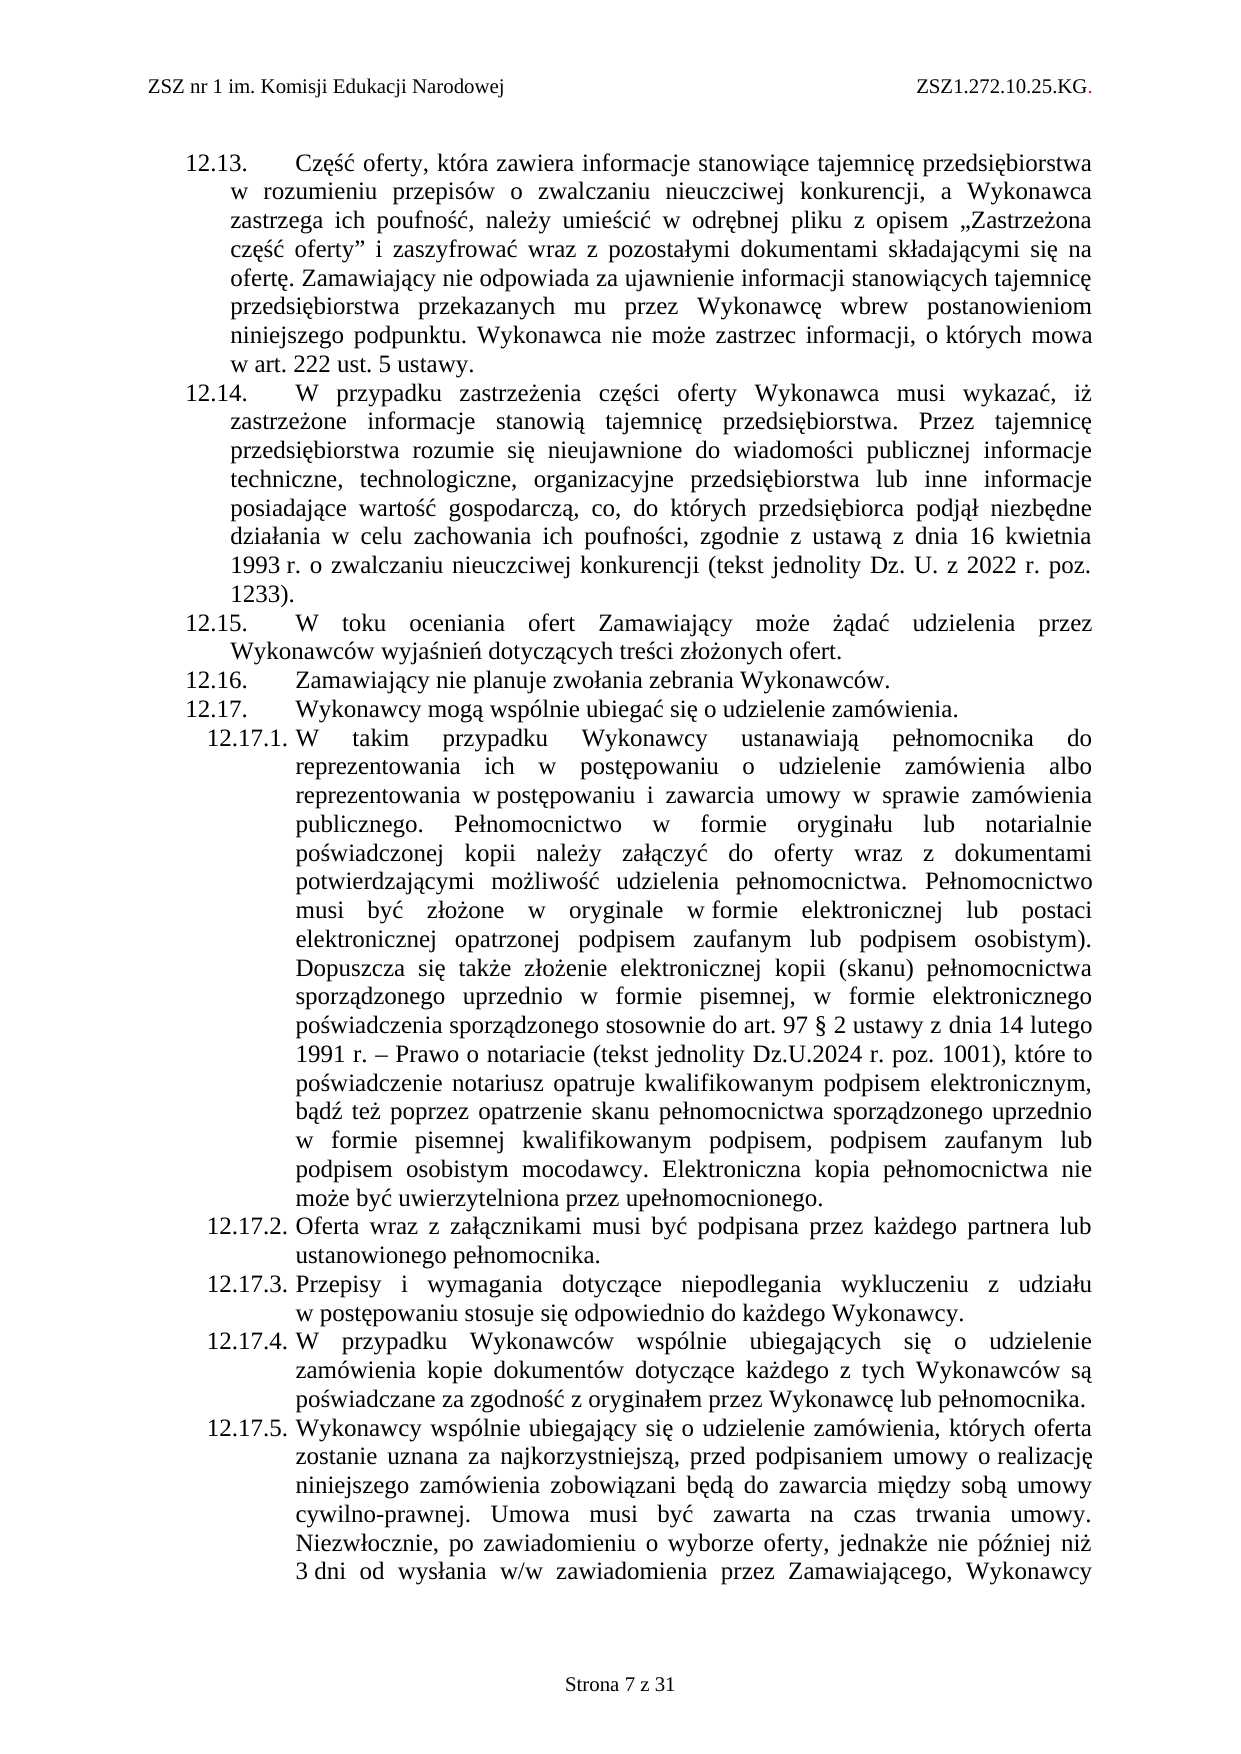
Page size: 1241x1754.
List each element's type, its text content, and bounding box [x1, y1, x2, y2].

list Oferta wraz z załącznikami musi być podpisana przez każdego partnera lub ustanowionego pełnomocnika. [207, 1211, 1093, 1269]
list W takim przypadku Wykonawcy ustanawiają pełnomocnika do reprezentowania ich w postępowaniu o udzielenie zamówienia albo reprezentowania w postępowaniu i zawarcia umowy w sprawie zamówienia publicznego. Pełnomocnictwo w formie oryginału lub notarialnie poświadczonej kopii należy załączyć do oferty wraz z dokumentami potwierdzającymi możliwość udzielenia pełnomocnictwa. Pełnomocnictwo musi być złożone w oryginale w formie elektronicznej lub postaci elektronicznej opatrzonej podpisem zaufanym lub podpisem osobistym). Dopuszcza się także złożenie elektronicznej kopii (skanu) pełnomocnictwa sporządzonego uprzednio w formie pisemnej, w formie elektronicznego poświadczenia sporządzonego stosownie do art. 97 § 2 ustawy z dnia 14 lutego 1991 r. – Prawo o notariacie (tekst jednolity Dz.U.2024 r. poz. 1001), które to poświadczenie notariusz opatruje kwalifikowanym podpisem elektronicznym, bądź też poprzez opatrzenie skanu pełnomocnictwa sporządzonego uprzednio w formie pisemnej kwalifikowanym podpisem, podpisem zaufanym lub podpisem osobistym mocodawcy. Elektroniczna kopia pełnomocnictwa nie może być uwierzytelniona przez upełnomocnionego. [207, 723, 1093, 1211]
list W toku oceniania ofert Zamawiający może żądać udzielenia przez Wykonawców wyjaśnień dotyczących treści złożonych ofert. [185, 608, 1093, 665]
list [207, 1413, 1093, 1585]
list Przepisy i wymagania dotyczące niepodlegania wykluczeniu z udziału w postępowaniu stosuje się odpowiednio do każdego Wykonawcy. [207, 1269, 1093, 1326]
list W przypadku Wykonawców wspólnie ubiegających się o udzielenie zamówienia kopie dokumentów dotyczące każdego z tych Wykonawców są poświadczane za zgodność z oryginałem przez Wykonawcę lub pełnomocnika. [207, 1326, 1093, 1413]
list Wykonawcy mogą wspólnie ubiegać się o udzielenie zamówienia. [185, 694, 1093, 723]
list Część oferty, która zawiera informacje stanowiące tajemnicę przedsiębiorstwa w rozumieniu przepisów o zwalczaniu nieuczciwej konkurencji, a Wykonawca zastrzega ich poufność, należy umieścić w odrębnej pliku z opisem „Zastrzeżona część oferty” i zaszyfrować wraz z pozostałymi dokumentami składającymi się na ofertę. Zamawiający nie odpowiada za ujawnienie informacji stanowiących tajemnicę przedsiębiorstwa przekazanych mu przez Wykonawcę wbrew postanowieniom niniejszego podpunktu. Wykonawca nie może zastrzec informacji, o których mowa w art. 222 ust. 5 ustawy. [185, 148, 1093, 378]
list W przypadku zastrzeżenia części oferty Wykonawca musi wykazać, iż zastrzeżone informacje stanowią tajemnicę przedsiębiorstwa. Przez tajemnicę przedsiębiorstwa rozumie się nieujawnione do wiadomości publicznej informacje techniczne, technologiczne, organizacyjne przedsiębiorstwa lub inne informacje posiadające wartość gospodarczą, co, do których przedsiębiorca podjął niezbędne działania w celu zachowania ich poufności, zgodnie z ustawą z dnia 16 kwietnia 1993 r. o zwalczaniu nieuczciwej konkurencji (tekst jednolity Dz. U. z 2022 r. poz. 1233). [185, 378, 1093, 608]
list Zamawiający nie planuje zwołania zebrania Wykonawców. [185, 665, 1093, 694]
